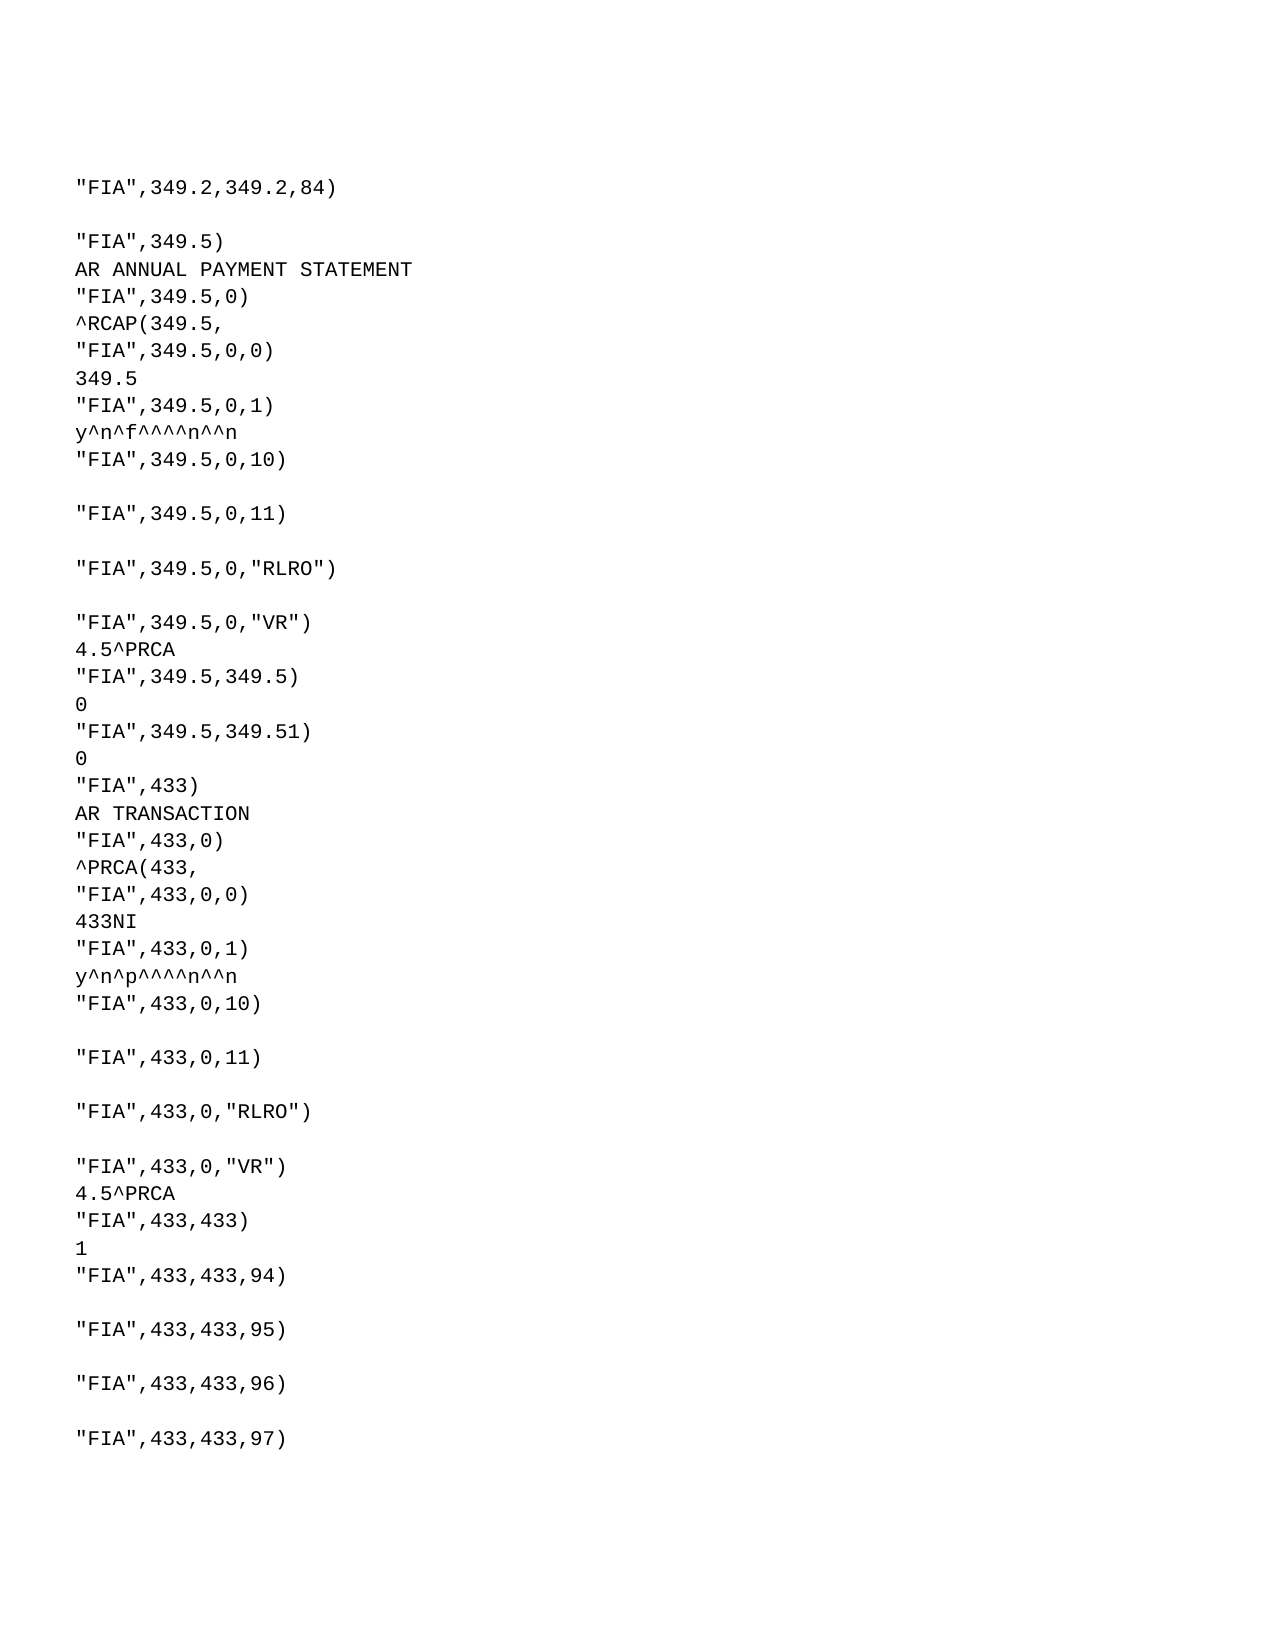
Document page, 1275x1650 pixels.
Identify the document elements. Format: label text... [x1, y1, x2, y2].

text "FIA",349.5,0,10) [75, 449, 1200, 473]
text "FIA",349.2,349.2,84) [75, 177, 1200, 201]
text AR ANNUAL PAYMENT STATEMENT [75, 259, 1200, 282]
text "FIA",433,0,"RLRO") [75, 1102, 1200, 1125]
text "FIA",433,0) [75, 830, 1200, 853]
text "FIA",433) [75, 775, 1200, 799]
text 349.5 [75, 367, 1200, 391]
text y^n^p^^^^n^^n [75, 966, 1200, 989]
text 1 [75, 1237, 1200, 1261]
text "FIA",349.5,0,"VR") [75, 612, 1200, 636]
text "FIA",433,433) [75, 1210, 1200, 1234]
text "FIA",349.5) [75, 232, 1200, 255]
text "FIA",433,433,95) [75, 1319, 1200, 1343]
text "FIA",433,0,"VR") [75, 1156, 1200, 1179]
text ^RCAP(349.5, [75, 313, 1200, 337]
text "FIA",433,433,96) [75, 1373, 1200, 1397]
text "FIA",349.5,349.5) [75, 667, 1200, 690]
text "FIA",433,0,10) [75, 993, 1200, 1016]
text "FIA",349.5,0,"RLRO") [75, 558, 1200, 581]
text 4.5^PRCA [75, 1183, 1200, 1207]
text ^PRCA(433, [75, 857, 1200, 881]
text "FIA",433,0,0) [75, 884, 1200, 908]
text "FIA",349.5,0,11) [75, 503, 1200, 527]
text 0 [75, 694, 1200, 717]
text 0 [75, 748, 1200, 772]
text "FIA",349.5,0,0) [75, 340, 1200, 364]
text 433NI [75, 911, 1200, 935]
text "FIA",349.5,349.51) [75, 721, 1200, 744]
text 4.5^PRCA [75, 639, 1200, 663]
text "FIA",433,0,1) [75, 938, 1200, 962]
text "FIA",349.5,0) [75, 286, 1200, 309]
text "FIA",433,433,94) [75, 1265, 1200, 1288]
text "FIA",433,433,97) [75, 1428, 1200, 1451]
text "FIA",349.5,0,1) [75, 395, 1200, 418]
text "FIA",433,0,11) [75, 1047, 1200, 1071]
text AR TRANSACTION [75, 802, 1200, 826]
text y^n^f^^^^n^^n [75, 422, 1200, 446]
